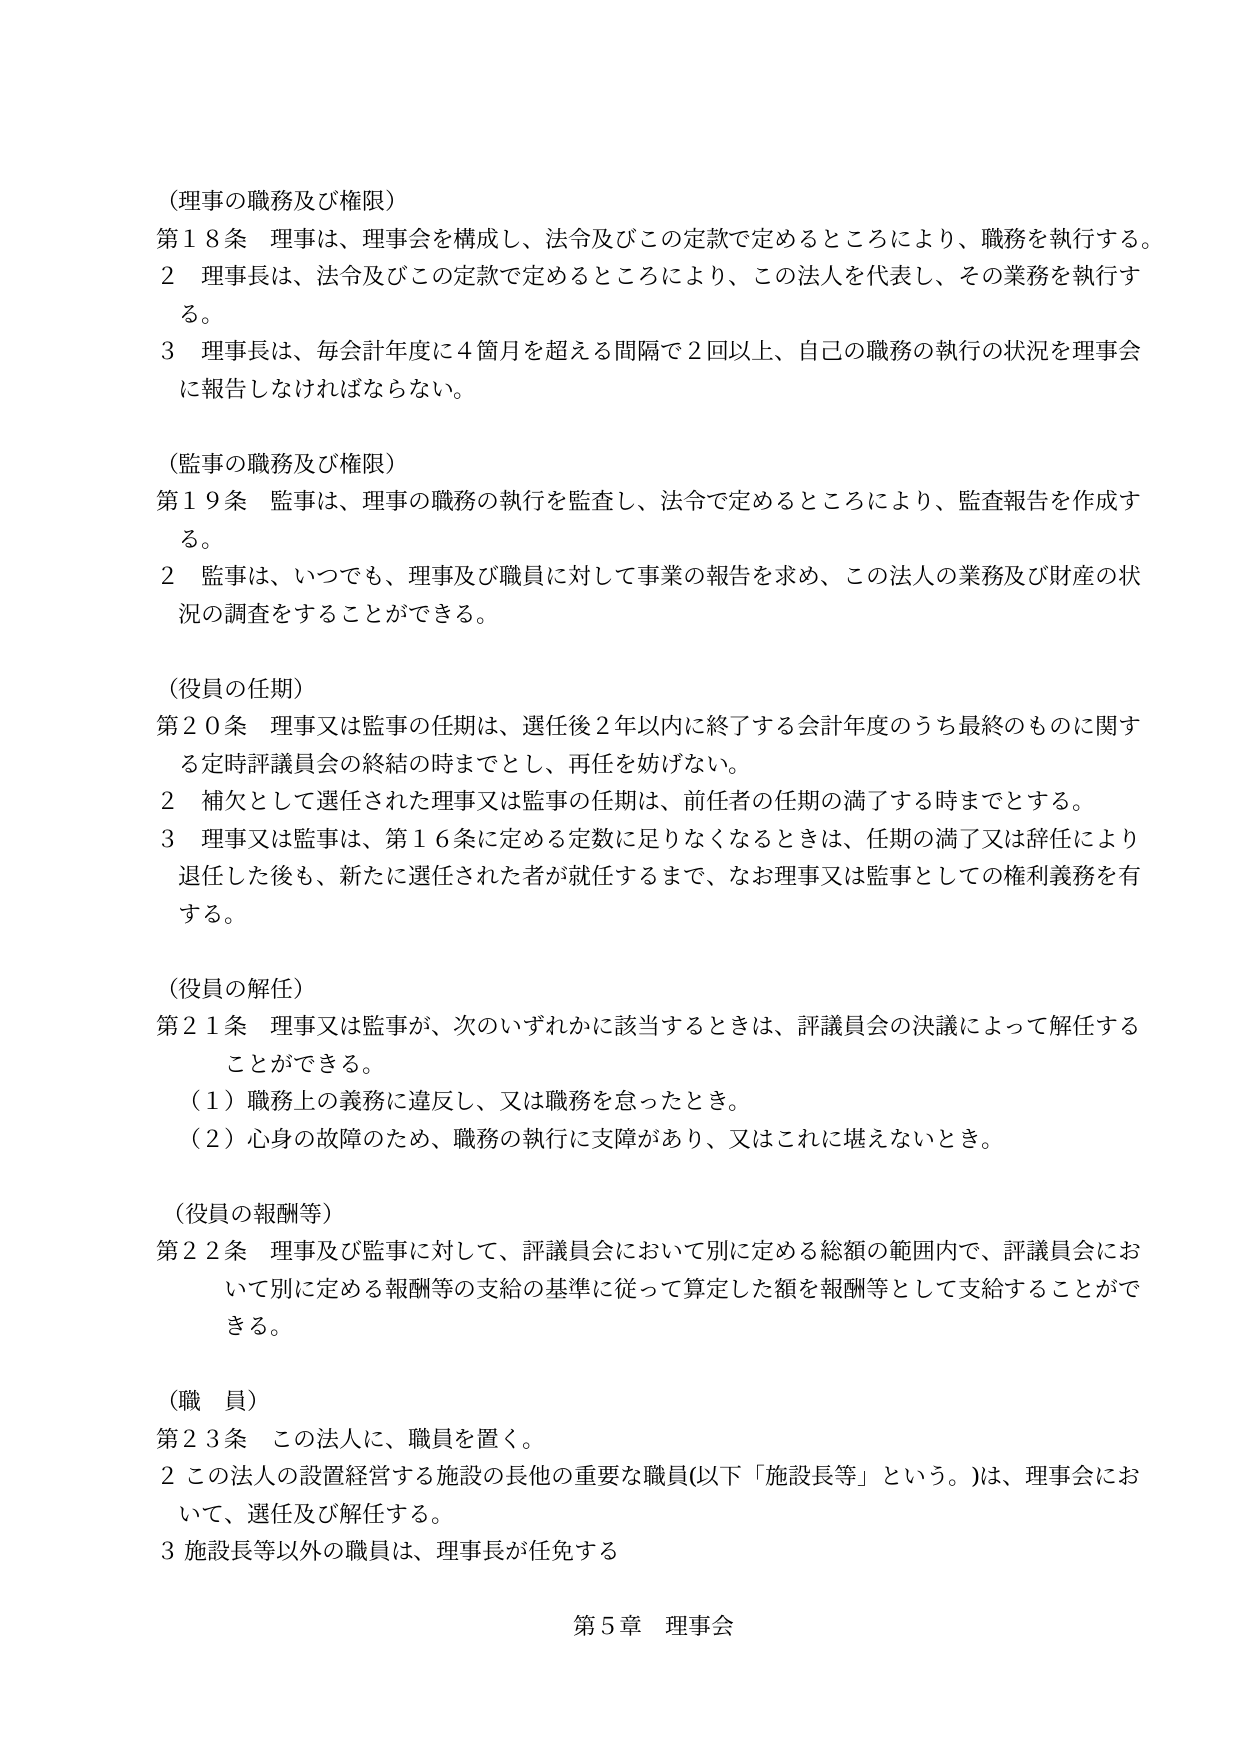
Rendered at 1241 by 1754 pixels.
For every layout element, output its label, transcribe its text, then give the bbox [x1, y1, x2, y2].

text （職 員） [156, 1381, 1152, 1419]
text ３ 理事長は、毎会計年度に４箇月を超える間隔で２回以上、自己の職務の執行の状況を理事会に報告しなければならない。 [156, 331, 1152, 406]
text ２ この法人の設置経営する施設の長他の重要な職員(以下「施設長等」という。)は、理事会において、選任及び解任する。 [156, 1456, 1152, 1531]
text （１）職務上の義務に違反し、又は職務を怠ったとき。 [156, 1081, 1152, 1119]
text （理事の職務及び権限） [156, 181, 1152, 219]
text 第２２条 理事及び監事に対して、評議員会において別に定める総額の範囲内で、評議員会において別に定める報酬等の支給の基準に従って算定した額を報酬等として支給することができる。 [156, 1231, 1152, 1344]
text 第２０条 理事又は監事の任期は、選任後２年以内に終了する会計年度のうち最終のものに関する定時評議員会の終結の時までとし、再任を妨げない。 [156, 706, 1152, 781]
text 第１８条 理事は、理事会を構成し、法令及びこの定款で定めるところにより、職務を執行する。 [156, 219, 1152, 256]
text （監事の職務及び権限） [156, 444, 1152, 481]
text 第２１条 理事又は監事が、次のいずれかに該当するときは、評議員会の決議によって解任することができる。 [156, 1006, 1152, 1081]
text （役員の解任） [156, 969, 1152, 1006]
text ３ 施設長等以外の職員は、理事長が任免する [156, 1531, 1152, 1569]
text （役員の任期） [156, 669, 1152, 706]
text （２）心身の故障のため、職務の執行に支障があり、又はこれに堪えないとき。 [156, 1119, 1152, 1156]
text ２ 補欠として選任された理事又は監事の任期は、前任者の任期の満了する時までとする。 [156, 781, 1152, 819]
text 第５章 理事会 [156, 1606, 1152, 1644]
text （役員の報酬等） [156, 1194, 1152, 1231]
text ２ 監事は、いつでも、理事及び職員に対して事業の報告を求め、この法人の業務及び財産の状況の調査をすることができる。 [156, 556, 1152, 631]
text 第１９条 監事は、理事の職務の執行を監査し、法令で定めるところにより、監査報告を作成する。 [156, 481, 1152, 556]
text 第２３条 この法人に、職員を置く。 [156, 1419, 1152, 1456]
text ２ 理事長は、法令及びこの定款で定めるところにより、この法人を代表し、その業務を執行する。 [156, 256, 1152, 331]
text ３ 理事又は監事は、第１６条に定める定数に足りなくなるときは、任期の満了又は辞任により退任した後も、新たに選任された者が就任するまで、なお理事又は監事としての権利義務を有する。 [156, 819, 1152, 931]
